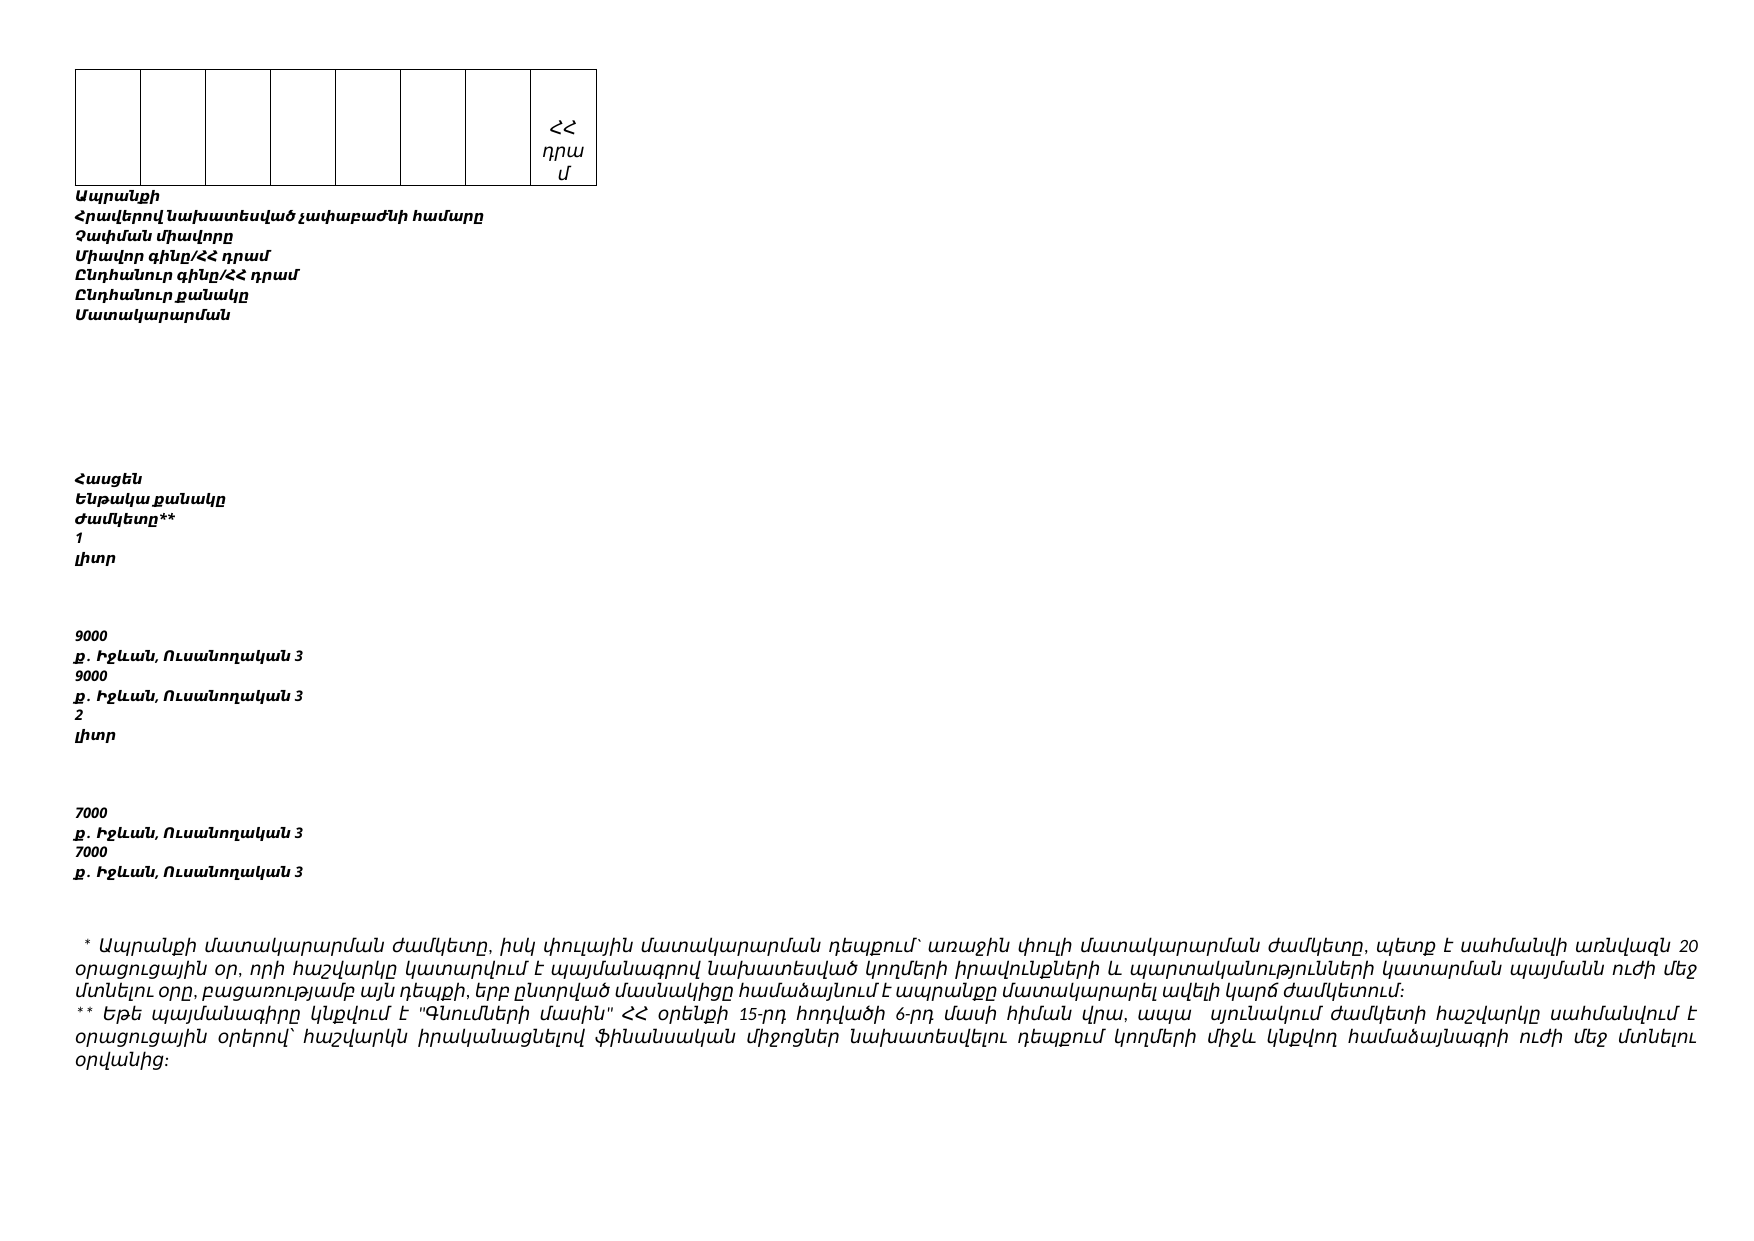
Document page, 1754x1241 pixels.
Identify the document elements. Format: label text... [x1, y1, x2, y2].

text * Ապրանքի մատակարարման ժամկետը, իսկ փուլային մատակարարման դեպքում` առաջին փուլի մատակարարման ժամկետը, պետք է սահմանվի առնվազն 20 օրացուցային օր, որի հաշվարկը կատարվում է պայմանագրով նախատեսված կողմերի իրավունքների և պարտականությունների կատարման պայմանն ուժի մեջ մտնելու օրը, բացառությամբ այն դեպքի, երբ ընտրված մասնակիցը համաձայնում է ապրանքը մատակարարել ավելի կարճ ժամկետում: [75, 934, 1698, 1002]
text ՀՀ դրամ [542, 70, 585, 184]
text ** Եթե պայմանագիրը կնքվում է "Գնումների մասին" ՀՀ օրենքի 15-րդ հոդվածի 6-րդ մասի հիման վրա, ապա սյունակում ժամկետի հաշվարկը սահմանվում է օրացուցային օրերով՝ հաշվարկն իրականացնելով ֆինանսական միջոցներ նախատեսվելու դեպքում կողմերի միջև կնքվող համաձայնագրի ուժի մեջ մտնելու օրվանից: [75, 1002, 1698, 1071]
